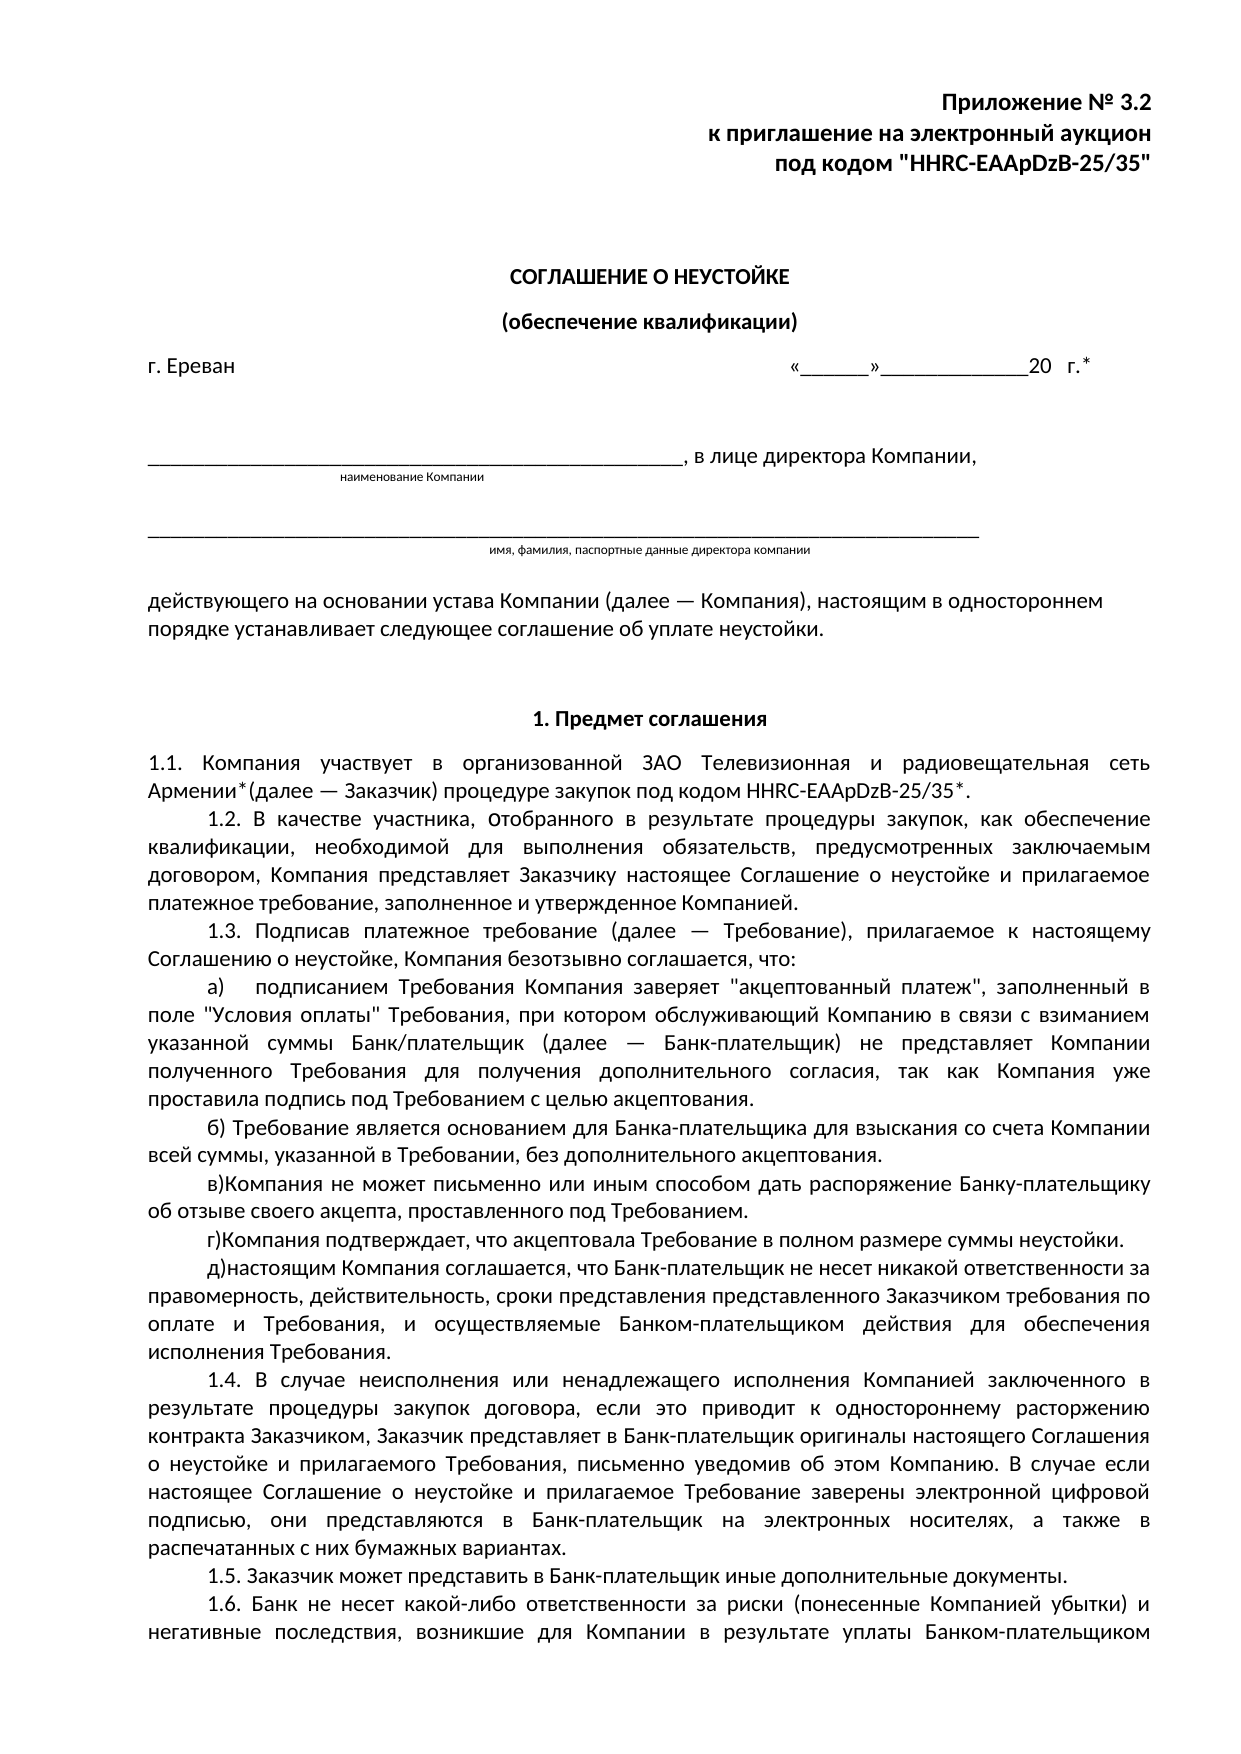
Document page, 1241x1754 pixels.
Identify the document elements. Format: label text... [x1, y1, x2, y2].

text б) Требование является основанием для Банка-плательщика для взыскания со счета Компании всей суммы, указанной в Требовании, без дополнительного акцептования. [148, 1113, 1152, 1169]
text _______________________________________________, в лице директора Компании, [148, 441, 1152, 469]
text _________________________________________________________________________ [148, 513, 1152, 542]
text а) подписанием Требования Компания заверяет "акцептованный платеж", заполненный в поле "Условия оплаты" Требования, при котором обслуживающий Компанию в связи с взиманием указанной суммы Банк/плательщик (далее — Банк-плательщик) не представляет Компании полученного Требования для получения дополнительного согласия, так как Компания уже проставила подпись под Требованием с целью акцептования. [148, 972, 1152, 1113]
text действующего на основании устава Компании (далее — Компания), настоящим в одностороннем [148, 586, 1152, 614]
text к приглашение на электронный аукцион [177, 117, 1152, 147]
text г)Компания подтверждает, что акцептовала Требование в полном размере суммы неустойки. [148, 1225, 1152, 1253]
text под кодом "HHRC-EAApDzB-25/35" [177, 147, 1152, 178]
text 1.5. Заказчик может представить в Банк-плательщик иные дополнительные документы. [148, 1561, 1152, 1589]
text 1.2. В качестве участника, օтобранного в результате процедуры закупок, как обеспечение квалификации, необходимой для выполнения обязательств, предусмотренных заключаемым договором, Kомпания представляет Заказчику настоящее Соглашение о неустойке и прилагаемое платежное требование, заполненное и утвержденное Компанией. [148, 804, 1152, 916]
table_header «______»_____________20 г.* [635, 351, 1104, 396]
text 1.3. Подписав платежное требование (далее — Требование), прилагаемое к настоящему Соглашению о неустойке, Компания безотзывно соглашается, что: [148, 916, 1152, 972]
text наименование Компании [340, 469, 1152, 497]
text Приложение № 3.2 [148, 86, 1152, 117]
text порядке устанавливает следующее соглашение об уплате неустойки. [148, 614, 1152, 642]
text в)Компания не может письменно или иным способом дать распоряжение Банку-плательщику об отзыве своего акцепта, проставленного под Требованием. [148, 1169, 1152, 1225]
text (обеспечение квалификации) [148, 307, 1152, 335]
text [148, 1589, 1152, 1645]
table_header г. Ереван [136, 351, 635, 396]
text имя, фамилия, паспортные данные директора компании [148, 542, 1152, 569]
text 1.4. В случае неисполнения или ненадлежащего исполнения Компанией заключенного в результате процедуры закупок договора, если это приводит к одностороннему расторжению контракта Заказчиком, Заказчик представляет в Банк-плательщик оригиналы настоящего Соглашения о неустойке и прилагаемого Требования, письменно уведомив об этом Компанию. В случае если настоящее Соглашение о неустойке и прилагаемое Требование заверены электронной цифровой подписью, они представляются в Банк-плательщик на электронных носителях, а также в распечатанных с них бумажных вариантах. [148, 1365, 1152, 1561]
text д)настоящим Компания соглашается, что Банк-плательщик не несет никакой ответственности за правомерность, действительность, сроки представления представленного Заказчиком требования по оплате и Требования, и осуществляемые Банком-плательщиком действия для обеспечения исполнения Требования. [148, 1253, 1152, 1365]
text 1.1. Компания участвует в организованной ЗАО Телевизионная и радиовещательная сеть Армении*(далее — Заказчик) процедуре закупок под кодом HHRC-EAApDzB-25/35*. [148, 748, 1152, 804]
text 1. Предмет соглашения [148, 704, 1152, 732]
text СОГЛАШЕНИЕ О НЕУСТОЙКЕ [148, 262, 1152, 290]
